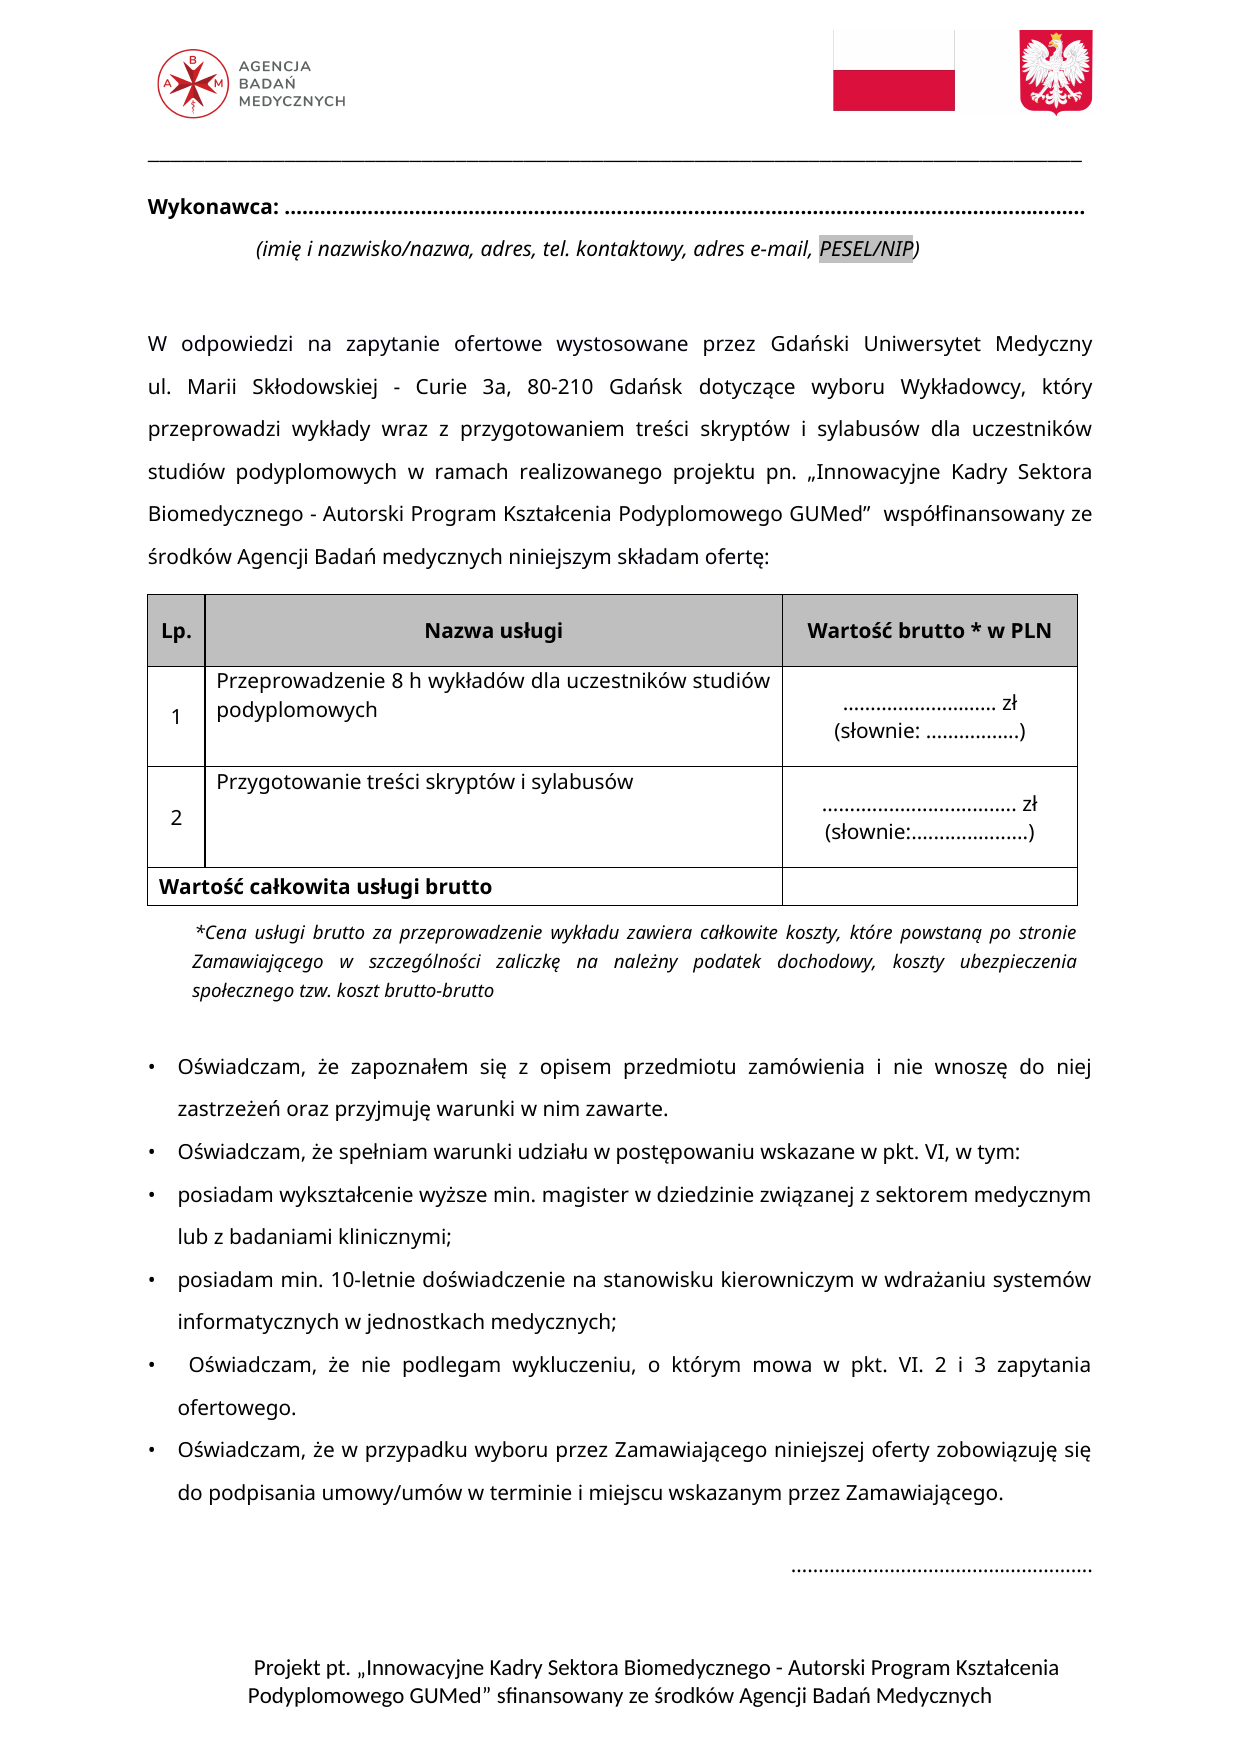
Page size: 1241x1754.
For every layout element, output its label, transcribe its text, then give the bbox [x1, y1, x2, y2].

table_cell [783, 868, 1077, 905]
text *Cena usługi brutto za przeprowadzenie wykładu zawiera całkowite koszty, które powstaną po stronie Zamawiającego w szczególności zaliczkę na należny podatek dochodowy, koszty ubezpieczenia społecznego tzw. koszt brutto-brutto [177, 919, 1079, 1003]
list Oświadczam, że spełniam warunki udziału w postępowaniu wskazane w pkt. VI, w tym: [148, 1137, 1093, 1166]
list Oświadczam, że zapoznałem się z opisem przedmiotu zamówienia i nie wnoszę do niej zastrzeżeń oraz przyjmuję warunki w nim zawarte. [148, 1052, 1093, 1123]
table_cell Wartość całkowita usługi brutto [148, 868, 782, 905]
table_cell 2 [148, 767, 204, 867]
table_header Wartość brutto * w PLN [783, 595, 1077, 666]
list posiadam wykształcenie wyższe min. magister w dziedzinie związanej z sektorem medycznym lub z badaniami klinicznymi; [148, 1180, 1093, 1251]
table_header Nazwa usługi [206, 595, 782, 666]
list Oświadczam, że nie podlegam wykluczeniu, o którym mowa w pkt. VI. 2 i 3 zapytania ofertowego. [148, 1350, 1093, 1421]
list posiadam min. 10-letnie doświadczenie na stanowisku kierowniczym w wdrażaniu systemów informatycznych w jednostkach medycznych; [148, 1265, 1093, 1336]
table_header Lp. [148, 595, 204, 666]
table_cell Przygotowanie treści skryptów i sylabusów [206, 767, 782, 867]
table_cell …….………………… zł (słownie: ……………..) [783, 667, 1077, 766]
table_cell Przeprowadzenie 8 h wykładów dla uczestników studiów podyplomowych [206, 667, 782, 766]
picture [833, 30, 1093, 116]
table_cell 1 [148, 667, 204, 766]
text Wykonawca: ……………………………………………………………………………………………………………………… [148, 192, 1093, 220]
table_cell ................................... zł (słownie:.....................) [783, 767, 1077, 867]
list Oświadczam, że w przypadku wyboru przez Zamawiającego niniejszej oferty zobowiązuję się do podpisania umowy/umów w terminie i miejscu wskazanym przez Zamawiającego. [148, 1435, 1093, 1506]
text (imię i nazwisko/nazwa, adres, tel. kontaktowy, adres e-mail, PESEL/NIP) [148, 234, 1093, 263]
text W odpowiedzi na zapytanie ofertowe wystosowane przez Gdański Uniwersytet Medyczny ul. Marii Skłodowskiej - Curie 3a, 80-210 Gdańsk dotyczące wyboru Wykładowcy, który przeprowadzi wykłady wraz z przygotowaniem treści skryptów i sylabusów dla uczestników studiów podyplomowych w ramach realizowanego projektu pn. „Innowacyjne Kadry Sektora Biomedycznego - Autorski Program Kształcenia Podyplomowego GUMed” współfinansowany ze środków Agencji Badań medycznych niniejszym składam ofertę: [148, 329, 1093, 571]
picture [147, 29, 353, 138]
text ………………………………………………. [148, 1550, 1093, 1578]
